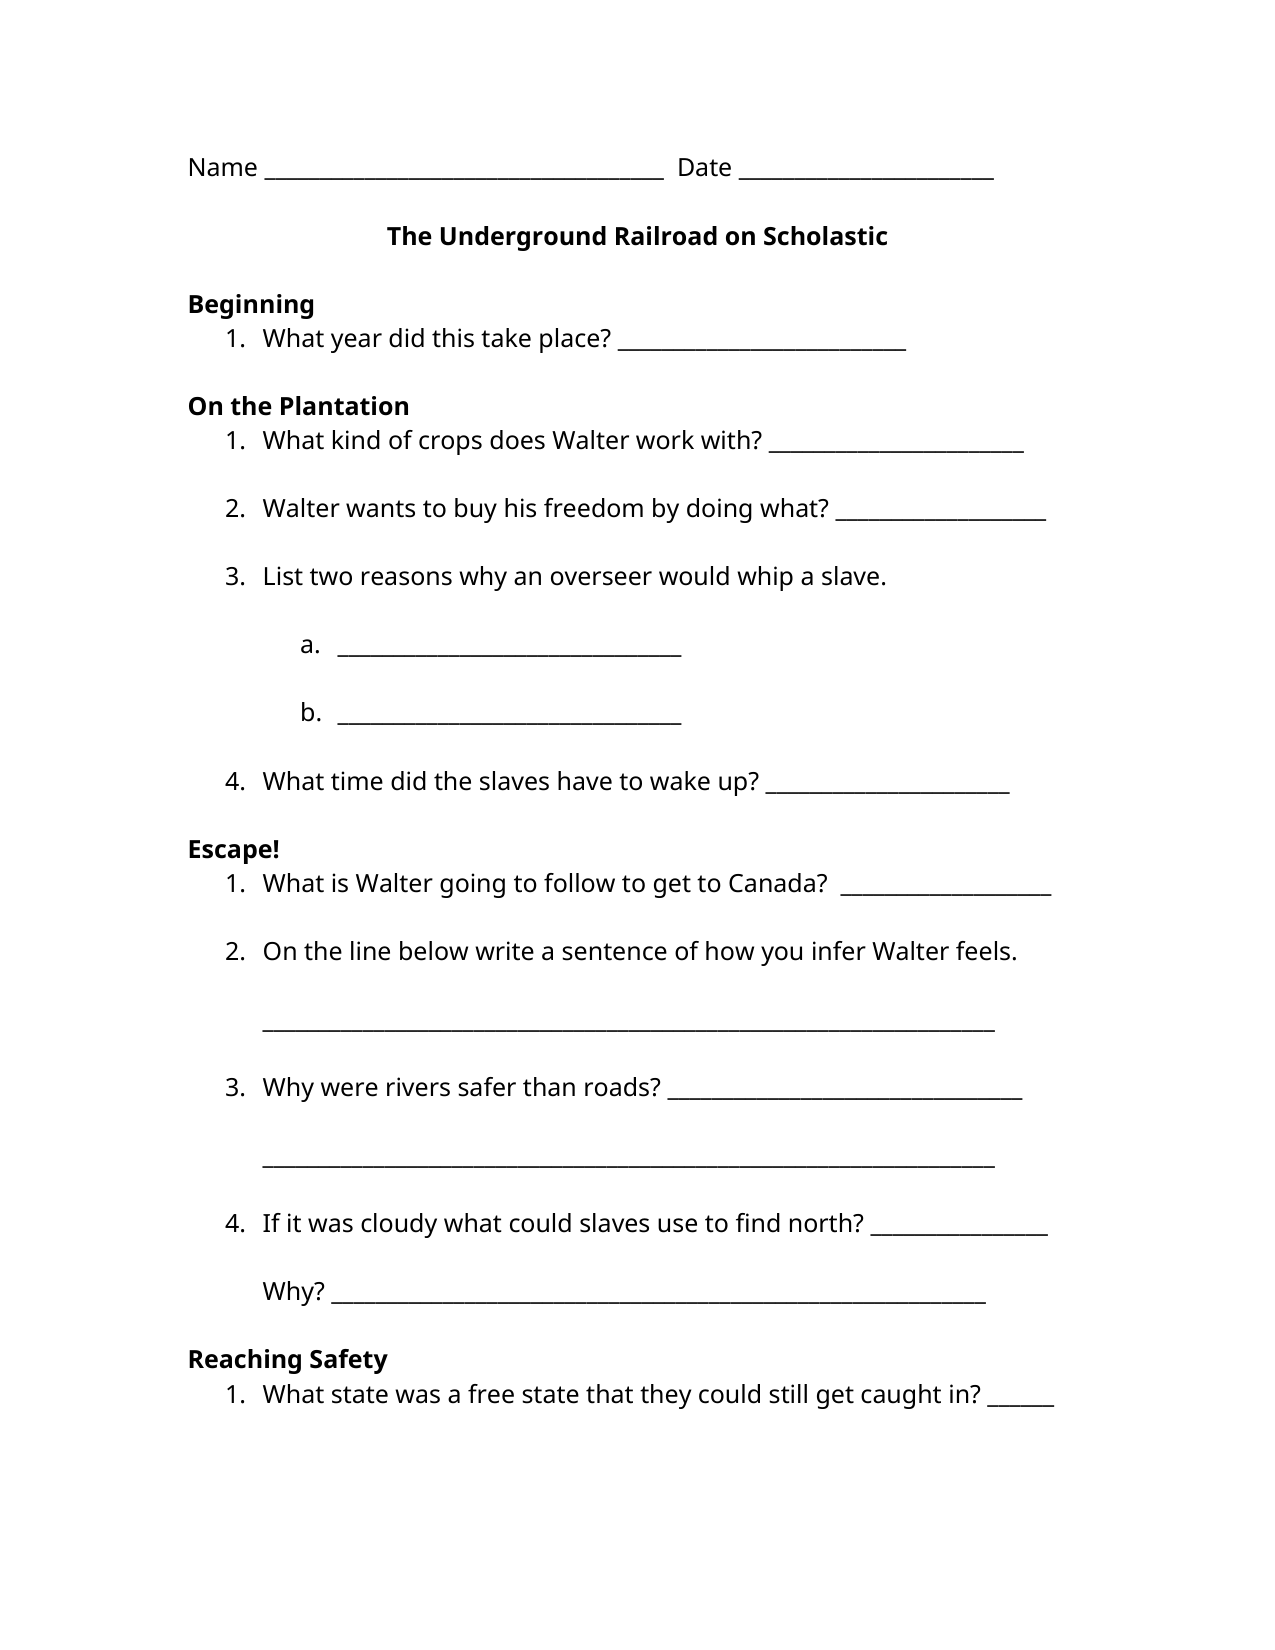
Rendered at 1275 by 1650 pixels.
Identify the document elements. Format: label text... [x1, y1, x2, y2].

list _______________________________ [300, 627, 1087, 661]
text Escape! [187, 831, 1087, 865]
list Walter wants to buy his freedom by doing what? ___________________ [225, 491, 1087, 525]
text Reaching Safety [187, 1342, 1087, 1376]
list List two reasons why an overseer would whip a slave. [225, 559, 1087, 593]
text Beginning [187, 286, 1087, 320]
list If it was cloudy what could slaves use to find north? ________________ Why? ___________________________________________________________ [225, 1206, 1087, 1308]
list What is Walter going to follow to get to Canada? ___________________ [225, 865, 1087, 899]
list On the line below write a sentence of how you infer Walter feels. __________________________________________________________________ [225, 933, 1087, 1036]
text The Underground Railroad on Scholastic [187, 218, 1087, 252]
list What time did the slaves have to wake up? ______________________ [225, 763, 1087, 797]
list What year did this take place? __________________________ [225, 320, 1087, 354]
text Name ____________________________________ Date _______________________ [187, 150, 1087, 184]
list What state was a free state that they could still get caught in? ______ [225, 1376, 1087, 1410]
list _______________________________ [300, 695, 1087, 729]
list Why were rivers safer than roads? ________________________________ __________________________________________________________________ [225, 1070, 1087, 1172]
text On the Plantation [187, 388, 1087, 422]
list What kind of crops does Walter work with? _______________________ [225, 422, 1087, 457]
